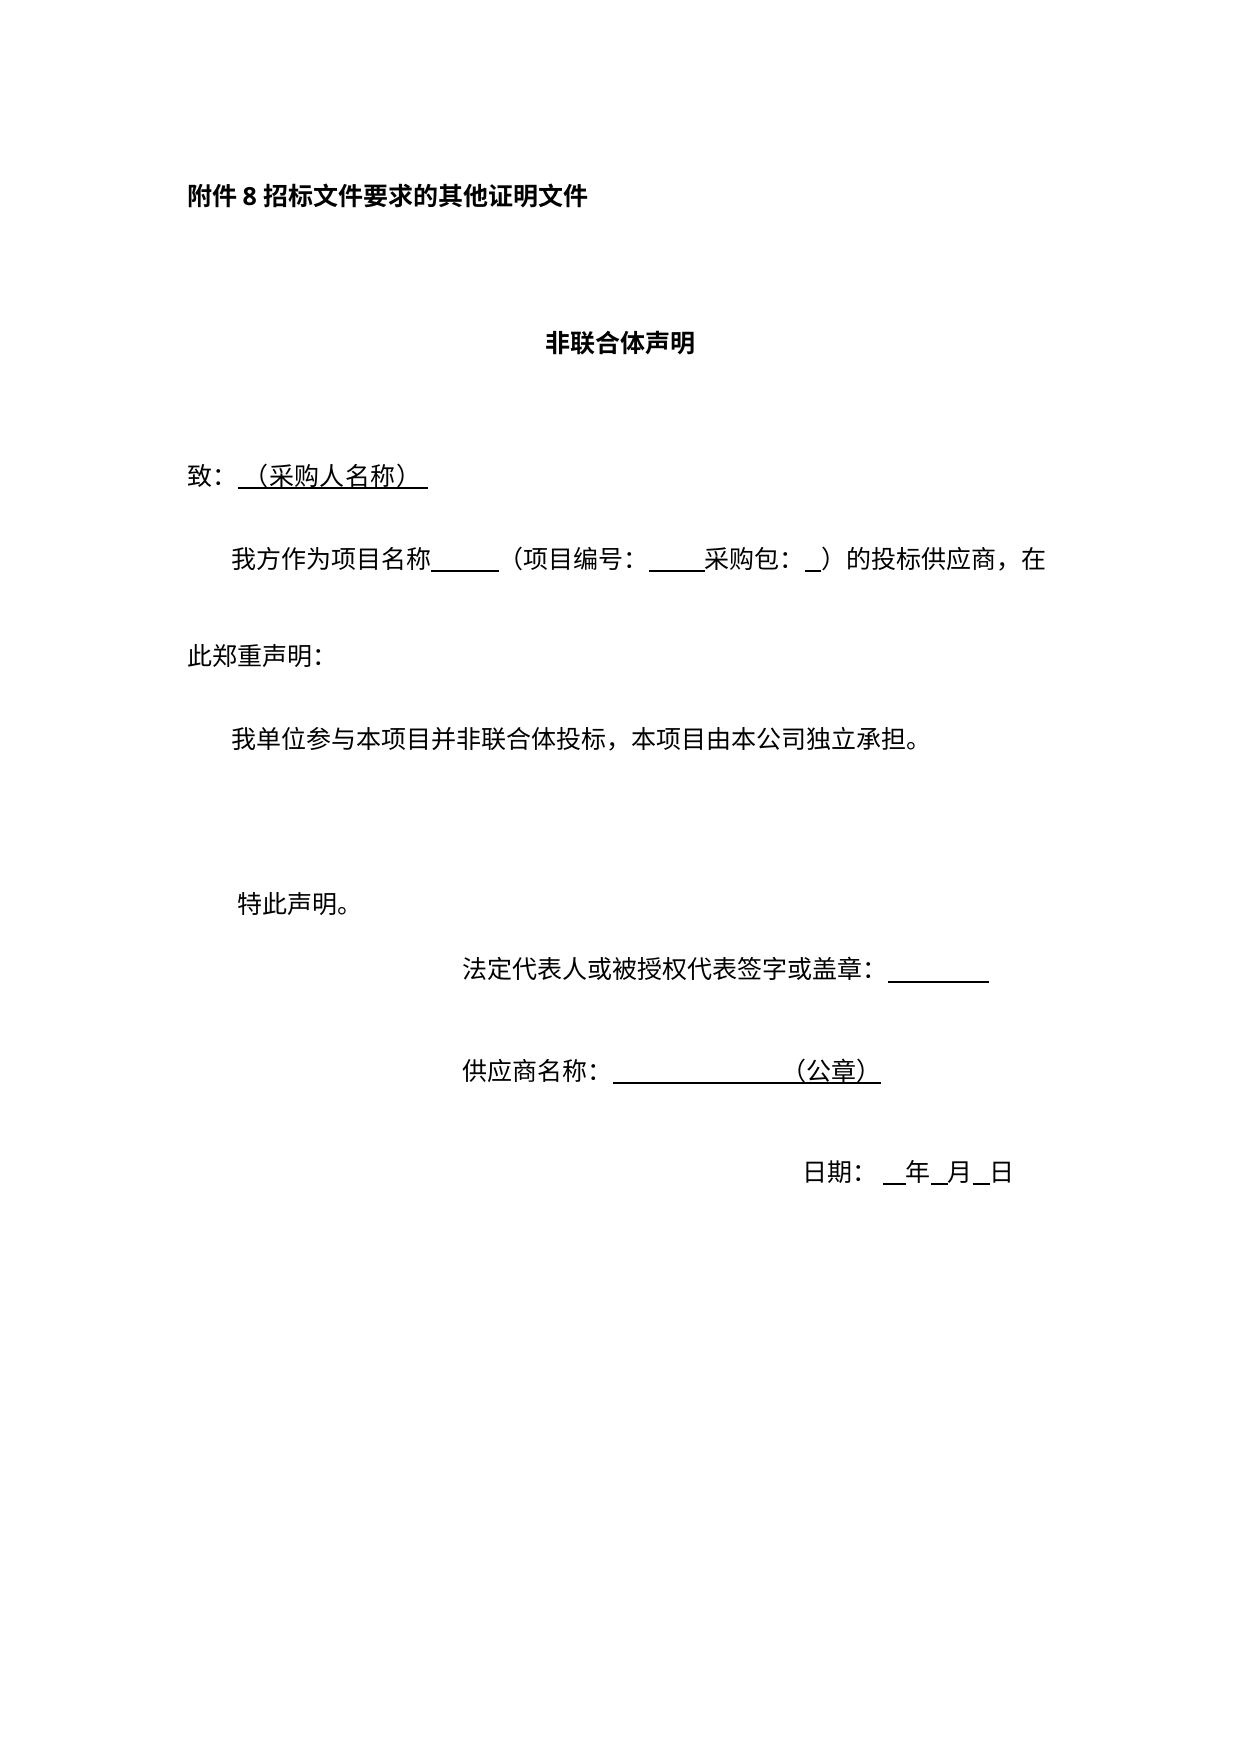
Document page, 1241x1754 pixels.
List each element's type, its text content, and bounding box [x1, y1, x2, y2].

text 日期： 年 月 日 [187, 1138, 1053, 1203]
text 附件8 招标文件要求的其他证明文件 [187, 162, 1053, 227]
text 特此声明。 [187, 870, 1053, 935]
text 我单位参与本项目并非联合体投标，本项目由本公司独立承担。 [187, 705, 1053, 770]
text 致： （采购人名称） [187, 442, 1053, 507]
text 非联合体声明 [187, 309, 1053, 374]
text 法定代表人或被授权代表签字或盖章： [187, 935, 1069, 1000]
text 我方作为项目名称 （项目编号： 采购包： ）的投标供应商，在此郑重声明： [187, 525, 1053, 687]
text 供应商名称： （公章） [187, 1037, 1069, 1102]
